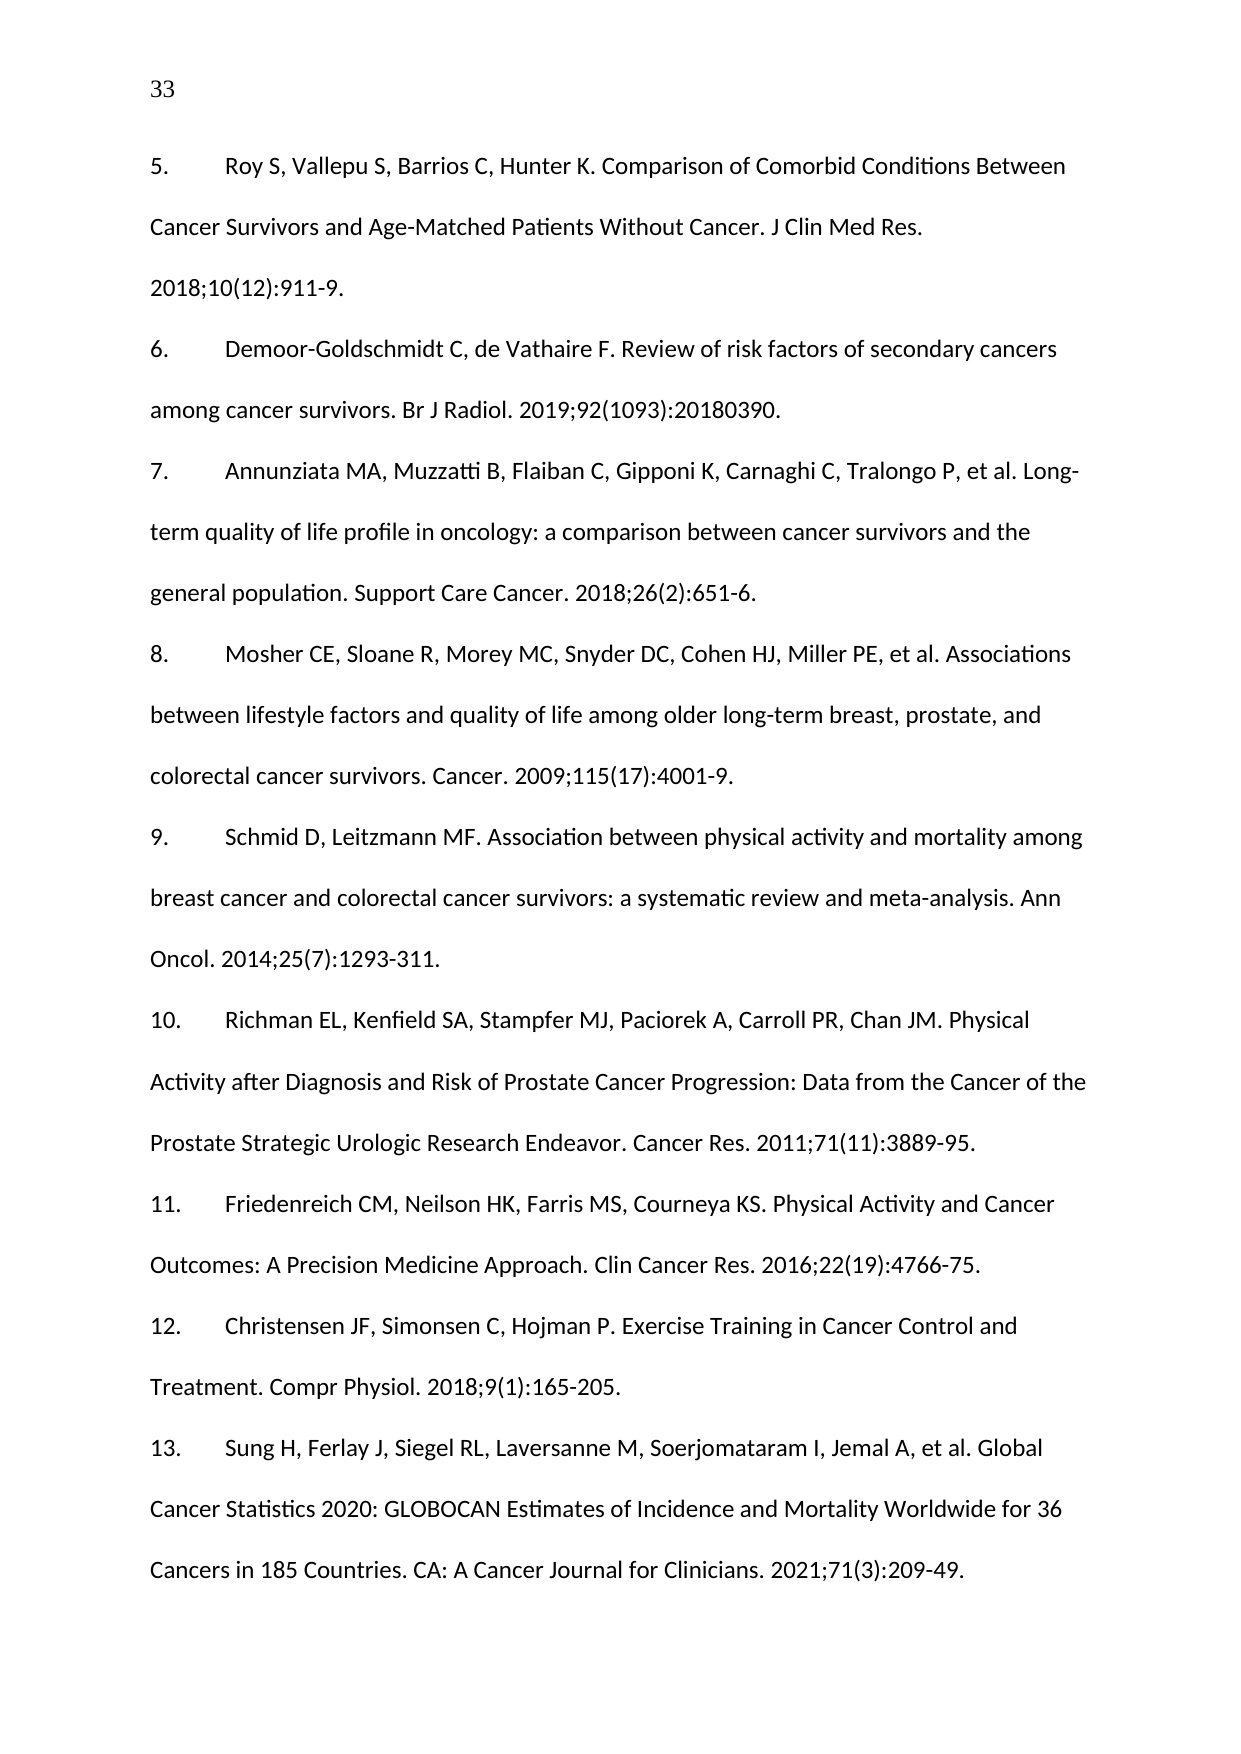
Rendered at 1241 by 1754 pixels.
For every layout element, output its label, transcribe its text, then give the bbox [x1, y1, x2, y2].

text 5. Roy S, Vallepu S, Barrios C, Hunter K. Comparison of Comorbid Conditions Between Cancer Survivors and Age-Matched Patients Without Cancer. J Clin Med Res. 2018;10(12):911-9. [150, 150, 1090, 303]
text 6. Demoor-Goldschmidt C, de Vathaire F. Review of risk factors of secondary cancers among cancer survivors. Br J Radiol. 2019;92(1093):20180390. [150, 333, 1090, 425]
text 10. Richman EL, Kenfield SA, Stampfer MJ, Paciorek A, Carroll PR, Chan JM. Physical Activity after Diagnosis and Risk of Prostate Cancer Progression: Data from the Cancer of the Prostate Strategic Urologic Research Endeavor. Cancer Res. 2011;71(11):3889-95. [150, 1004, 1090, 1157]
text 12. Christensen JF, Simonsen C, Hojman P. Exercise Training in Cancer Control and Treatment. Compr Physiol. 2018;9(1):165-205. [150, 1310, 1090, 1401]
text 9. Schmid D, Leitzmann MF. Association between physical activity and mortality among breast cancer and colorectal cancer survivors: a systematic review and meta-analysis. Ann Oncol. 2014;25(7):1293-311. [150, 821, 1090, 974]
text 11. Friedenreich CM, Neilson HK, Farris MS, Courneya KS. Physical Activity and Cancer Outcomes: A Precision Medicine Approach. Clin Cancer Res. 2016;22(19):4766-75. [150, 1188, 1090, 1279]
text 7. Annunziata MA, Muzzatti B, Flaiban C, Gipponi K, Carnaghi C, Tralongo P, et al. Long-term quality of life profile in oncology: a comparison between cancer survivors and the general population. Support Care Cancer. 2018;26(2):651-6. [150, 455, 1090, 608]
text 13. Sung H, Ferlay J, Siegel RL, Laversanne M, Soerjomataram I, Jemal A, et al. Global Cancer Statistics 2020: GLOBOCAN Estimates of Incidence and Mortality Worldwide for 36 Cancers in 185 Countries. CA: A Cancer Journal for Clinicians. 2021;71(3):209-49. [150, 1432, 1090, 1584]
text 8. Mosher CE, Sloane R, Morey MC, Snyder DC, Cohen HJ, Miller PE, et al. Associations between lifestyle factors and quality of life among older long-term breast, prostate, and colorectal cancer survivors. Cancer. 2009;115(17):4001-9. [150, 638, 1090, 791]
